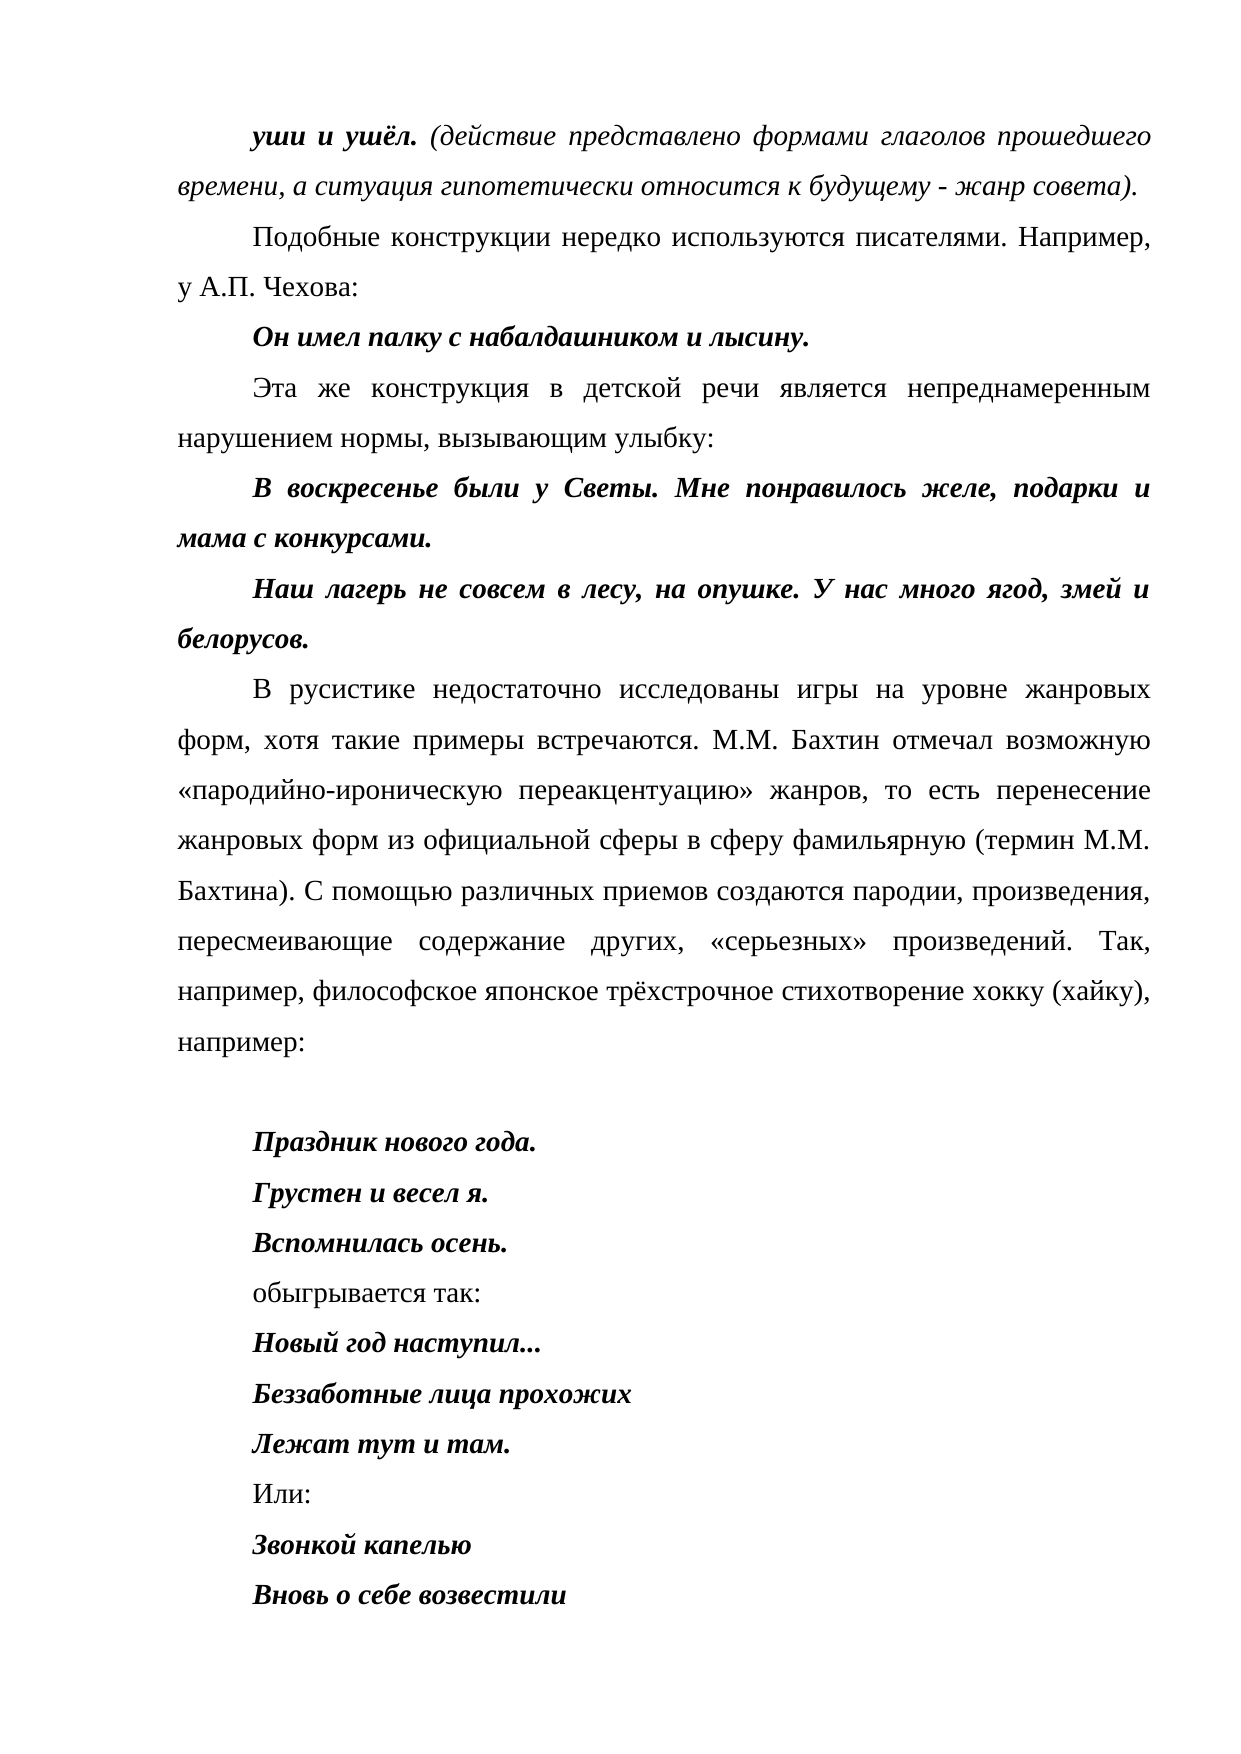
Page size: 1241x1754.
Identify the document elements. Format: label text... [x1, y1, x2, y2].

text Звонкой капелью [177, 1527, 1152, 1560]
text Вновь о себе возвестили [177, 1577, 1152, 1611]
text Праздник нового года. [177, 1124, 1152, 1158]
text обыгрывается так: [177, 1275, 1152, 1309]
text Или: [177, 1477, 1152, 1510]
text Он имел палку с набалдашником и лысину. [177, 319, 1152, 353]
text Подобные конструкции нередко используются писателями. Например, у А.П. Чехова: [177, 219, 1152, 303]
text Наш лагерь не совсем в лесу, на опушке. У нас много ягод, змей и белорусов. [177, 571, 1152, 655]
text Грустен и весел я. [177, 1175, 1152, 1208]
text В воскресенье были у Светы. Мне понравилось желе, подарки и мама с конкурсами. [177, 470, 1152, 554]
text Лежат тут и там. [177, 1426, 1152, 1460]
text уши и ушёл. (действие представлено формами глаголов прошедшего времени, а ситуация гипотетически относится к будущему - жанр совета). [177, 118, 1152, 202]
text В русистике недостаточно исследованы игры на уровне жанровых форм, хотя такие примеры встречаются. М.М. Бахтин отмечал возможную «пародийно-ироническую переакцентуацию» жанров, то есть перенесение жанровых форм из официальной сферы в сферу фамильярную (термин М.М. Бахтина). С помощью различных приемов создаются пародии, произведения, пересмеивающие содержание других, «серьезных» произведений. Так, например, философское японское трёхстрочное стихотворение хокку (хайку), например: [177, 672, 1152, 1057]
text Вспомнилась осень. [177, 1225, 1152, 1258]
text Эта же конструкция в детской речи является непреднамеренным нарушением нормы, вызывающим улыбку: [177, 370, 1152, 453]
text Беззаботные лица прохожих [177, 1376, 1152, 1409]
text Новый год наступил... [177, 1326, 1152, 1359]
